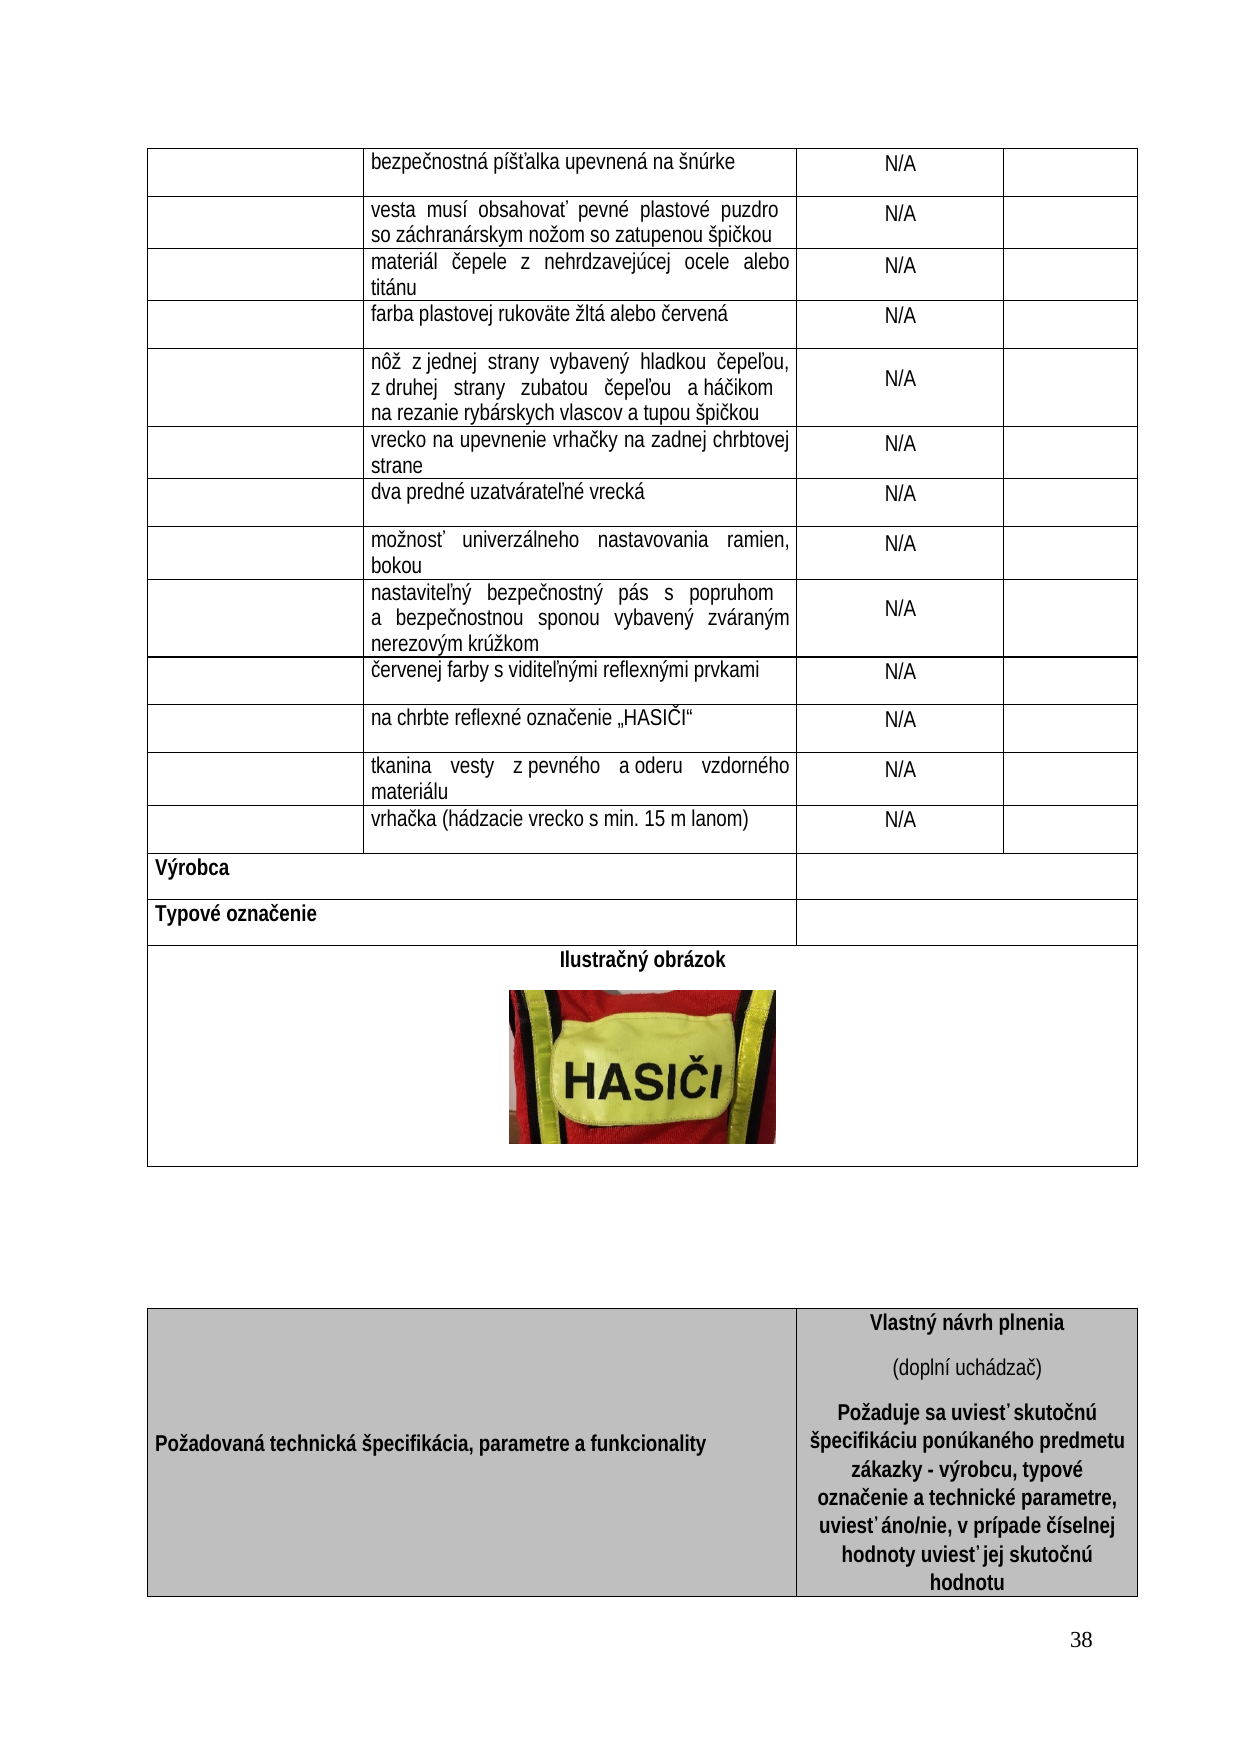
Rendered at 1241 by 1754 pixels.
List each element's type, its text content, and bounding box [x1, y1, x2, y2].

table_cell [148, 149, 363, 196]
table_cell N/A [797, 249, 1003, 300]
table_cell červenej farby s viditeľnými reflexnými prvkami [364, 658, 796, 704]
table_cell N/A [797, 580, 1003, 656]
table_cell [1004, 149, 1137, 196]
table_cell N/A [797, 197, 1003, 248]
table_cell [148, 658, 363, 704]
table_cell [1004, 427, 1137, 478]
table_cell N/A [797, 753, 1003, 804]
table_cell [1004, 580, 1137, 656]
table_cell [1004, 197, 1137, 248]
table_cell N/A [797, 349, 1003, 426]
table_cell nôž z jednej strany vybavený hladkou čepeľou, z druhej strany zubatou čepeľou a háčikom na rezanie rybárskych vlascov a tupou špičkou [364, 349, 796, 426]
table_cell [1004, 753, 1137, 804]
table_cell bezpečnostná píšťalka upevnená na šnúrke [364, 149, 796, 196]
table_cell tkanina vesty z pevného a oderu vzdorného materiálu [364, 753, 796, 804]
table_cell [148, 301, 363, 348]
table_cell [148, 427, 363, 478]
table_cell N/A [797, 479, 1003, 526]
table_cell N/A [797, 806, 1003, 852]
table_cell [148, 349, 363, 426]
table_cell [148, 806, 363, 852]
table_cell N/A [797, 658, 1003, 704]
table_cell [148, 479, 363, 526]
table_header Požadovaná technická špecifikácia, parametre a funkcionality [148, 1309, 796, 1596]
table_cell materiál čepele z nehrdzavejúcej ocele alebo titánu [364, 249, 796, 300]
table_cell [1004, 301, 1137, 348]
table_cell [1004, 349, 1137, 426]
table_cell dva predné uzatvárateľné vrecká [364, 479, 796, 526]
table_cell [148, 527, 363, 578]
table_cell vrecko na upevnenie vrhačky na zadnej chrbtovej strane [364, 427, 796, 478]
table_cell N/A [797, 527, 1003, 578]
table_cell možnosť univerzálneho nastavovania ramien, bokou [364, 527, 796, 578]
table_cell vesta musí obsahovať pevné plastové puzdro so záchranárskym nožom so zatupenou špičkou [364, 197, 796, 248]
table_cell [1004, 479, 1137, 526]
table_cell N/A [797, 149, 1003, 196]
table_cell vrhačka (hádzacie vrecko s min. 15 m lanom) [364, 806, 796, 852]
table_cell [148, 753, 363, 804]
table_cell na chrbte reflexné označenie „HASIČI“ [364, 705, 796, 752]
table_cell [1004, 705, 1137, 752]
table_cell [148, 197, 363, 248]
table_cell N/A [797, 427, 1003, 478]
table_cell [148, 705, 363, 752]
table_cell [1004, 658, 1137, 704]
table_cell farba plastovej rukoväte žltá alebo červená [364, 301, 796, 348]
picture [509, 990, 776, 1144]
table_cell [1004, 249, 1137, 300]
table_cell [148, 580, 363, 656]
table_cell [797, 900, 1137, 945]
table_header Vlastný návrh plnenia (doplní uchádzač) Požaduje sa uviesť skutočnú špecifikáciu ponúkaného predmetu zákazky - výrobcu, typové označenie a technické parametre, uviesť áno/nie, v prípade číselnej hodnoty uviesť jej skutočnú hodnotu [797, 1309, 1137, 1596]
table_cell Výrobca [148, 854, 796, 898]
table_cell N/A [797, 301, 1003, 348]
table_cell [148, 249, 363, 300]
table_cell [1004, 527, 1137, 578]
table_cell nastaviteľný bezpečnostný pás s popruhom a bezpečnostnou sponou vybavený zváraným nerezovým krúžkom [364, 580, 796, 656]
table_cell [1004, 806, 1137, 852]
table_cell N/A [797, 705, 1003, 752]
table_cell Typové označenie [148, 900, 796, 945]
table_cell Ilustračný obrázok [148, 946, 1137, 1166]
table_cell [797, 854, 1137, 898]
